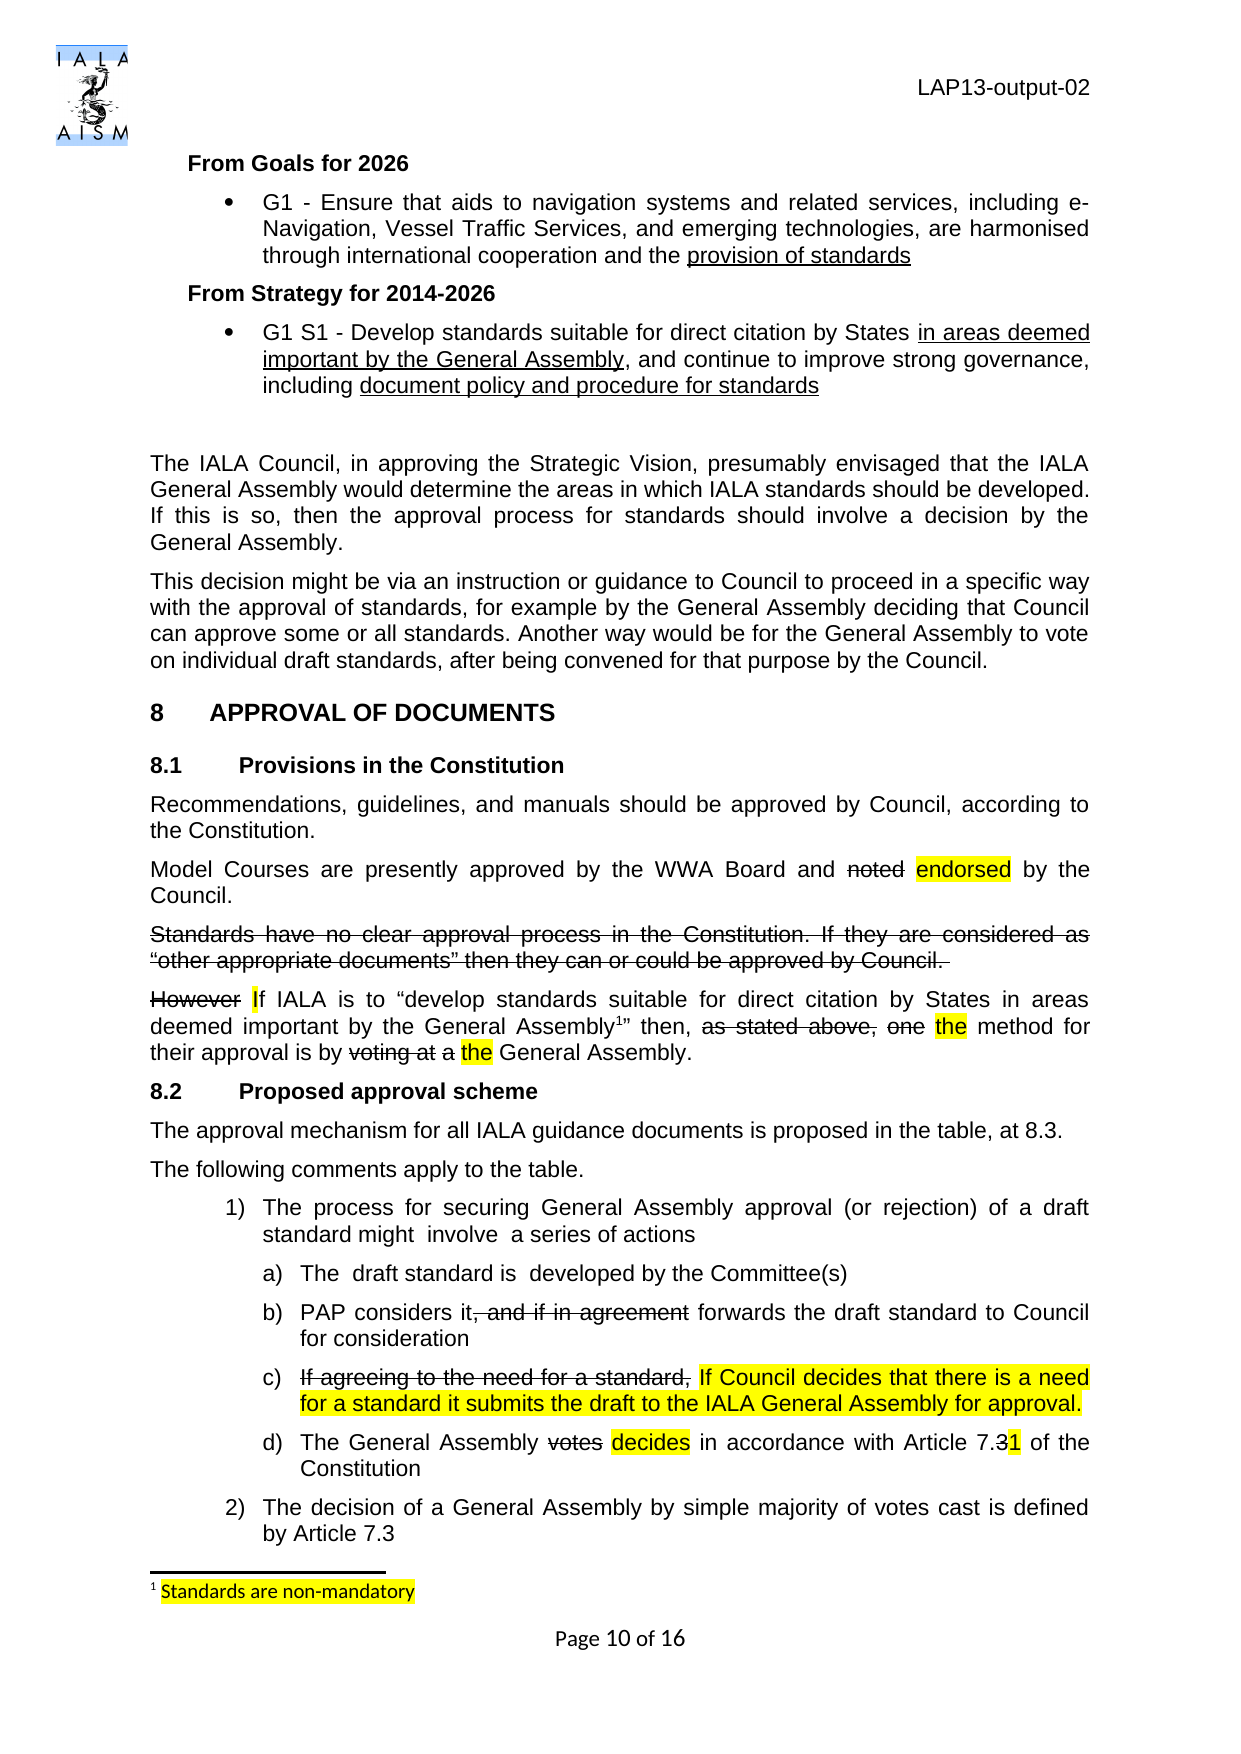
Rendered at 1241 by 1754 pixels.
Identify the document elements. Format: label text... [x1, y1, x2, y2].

list The process for securing General Assembly approval (or rejection) of a draft standard might involve a series of actions [225, 1194, 1090, 1247]
text The IALA Council, in approving the Strategic Vision, presumably envisaged that the IALA General Assembly would determine the areas in which IALA standards should be developed. If this is so, then the approval process for standards should involve a decision by the General Assembly. [150, 450, 1090, 555]
list The General Assembly votes decides in accordance with Article 7.31 of the Constitution [262, 1429, 1090, 1482]
text Model Courses are presently approved by the WWA Board and noted endorsed by the Council. [150, 856, 1090, 908]
list The draft standard is developed by the Committee(s) [262, 1259, 1090, 1286]
subtitle Proposed approval scheme [150, 1078, 1090, 1104]
list PAP considers it, and if in agreement forwards the draft standard to Council for consideration [262, 1298, 1090, 1351]
text Recommendations, guidelines, and manuals should be approved by Council, according to the Constitution. [150, 791, 1090, 843]
text From Goals for 2026 [187, 150, 1090, 176]
list If agreeing to the need for a standard, If Council decides that there is a need for a standard it submits the draft to the IALA General Assembly for approval. [262, 1364, 699, 1416]
list The decision of a General Assembly by simple majority of votes cast is defined by Article 7.3 [225, 1494, 1090, 1547]
picture [55, 45, 128, 146]
text However If IALA is to “develop standards suitable for direct citation by States in areas deemed important by the General Assembly” then, as stated above, one the method for their approval is by voting at a the General Assembly. [150, 986, 1090, 1065]
list G1 S1 - Develop standards suitable for direct citation by States in areas deemed important by the General Assembly, and continue to improve strong governance, including document policy and procedure for standards [225, 319, 1090, 398]
text The approval mechanism for all IALA guidance documents is proposed in the table, at 8.3. [150, 1117, 1090, 1143]
text Standards have no clear approval process in the Constitution. If they are considered as “other appropriate documents” then they can or could be approved by Council. [150, 921, 1090, 935]
subtitle Provisions in the Constitution [150, 752, 1090, 778]
text The following comments apply to the table. [150, 1156, 1090, 1182]
text From Strategy for 2014-2026 [187, 280, 1090, 307]
text This decision might be via an instruction or guidance to Council to proceed in a specific way with the approval of standards, for example by the General Assembly deciding that Council can approve some or all standards. Another way would be for the General Assembly to vote on individual draft standards, after being convened for that purpose by the Council. [150, 568, 1090, 673]
text Standards have no clear approval process in the Constitution. If they are considered as “other appropriate documents” then they can or could be approved by Council. [150, 936, 1090, 974]
subtitle approval of documents [150, 698, 1090, 727]
list G1 - Ensure that aids to navigation systems and related services, including e-Navigation, Vessel Traffic Services, and emerging technologies, are harmonised through international cooperation and the provision of standards [225, 189, 1090, 268]
